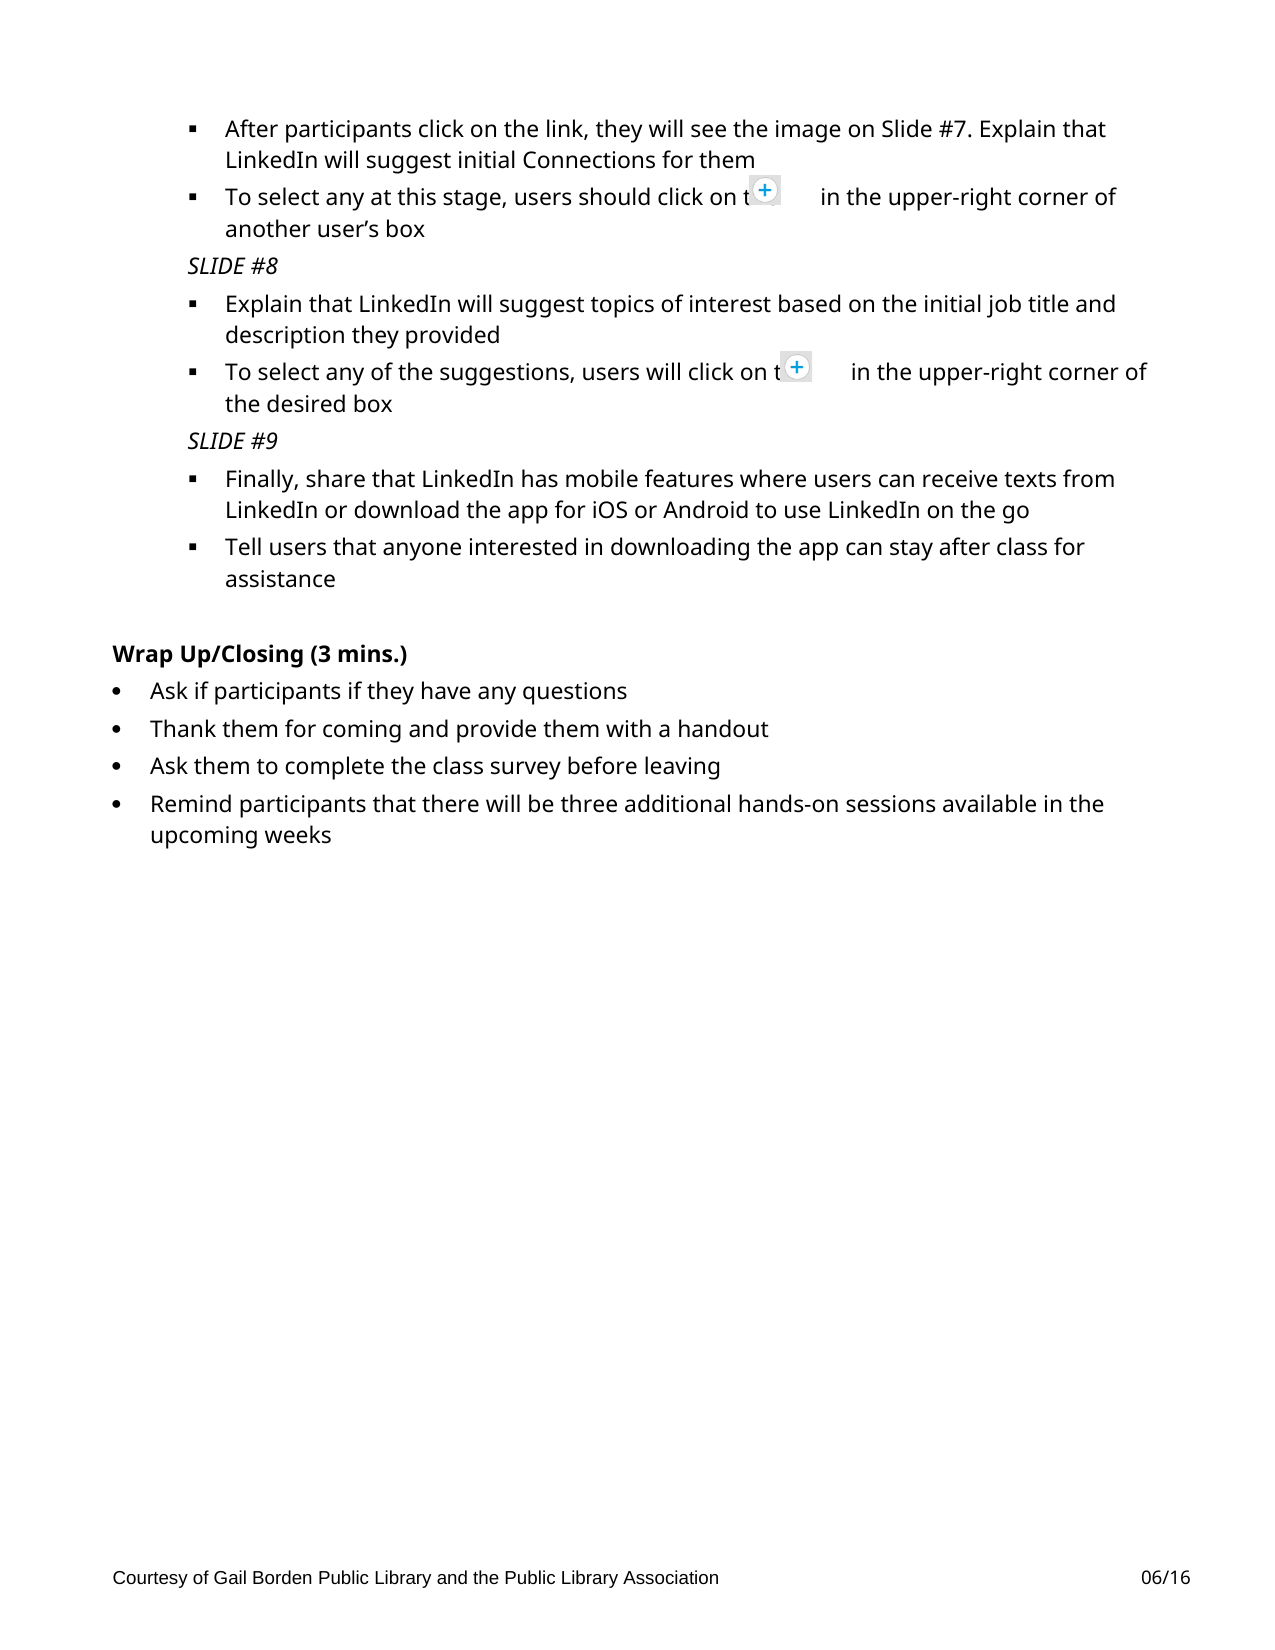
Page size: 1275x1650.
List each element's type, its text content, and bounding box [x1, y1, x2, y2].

text Wrap Up/Closing (3 mins.) [112, 637, 1162, 669]
picture [780, 351, 813, 382]
list To select any of the suggestions, users will click on the in the upper-right corner of the desired box [187, 356, 1162, 419]
text SLIDE #8 [187, 250, 1162, 281]
list After participants click on the link, they will see the image on Slide #7. Explain that LinkedIn will suggest initial Connections for them [187, 112, 1162, 175]
list Ask if participants if they have any questions [112, 675, 1162, 706]
list Thank them for coming and provide them with a handout [112, 712, 1162, 744]
list Ask them to complete the class survey before leaving [112, 750, 1162, 781]
list Finally, share that LinkedIn has mobile features where users can receive texts from LinkedIn or download the app for iOS or Android to use LinkedIn on the go [187, 462, 1162, 525]
list Remind participants that there will be three additional hands-on sessions available in the upcoming weeks [112, 787, 1162, 850]
list Explain that LinkedIn will suggest topics of interest based on the initial job title and description they provided [187, 287, 1162, 350]
list Tell users that anyone interested in downloading the app can stay after class for assistance [187, 531, 1162, 594]
text SLIDE #9 [187, 425, 1162, 456]
picture [748, 175, 781, 205]
list To select any at this stage, users should click on the in the upper-right corner of another user’s box [187, 181, 1162, 244]
